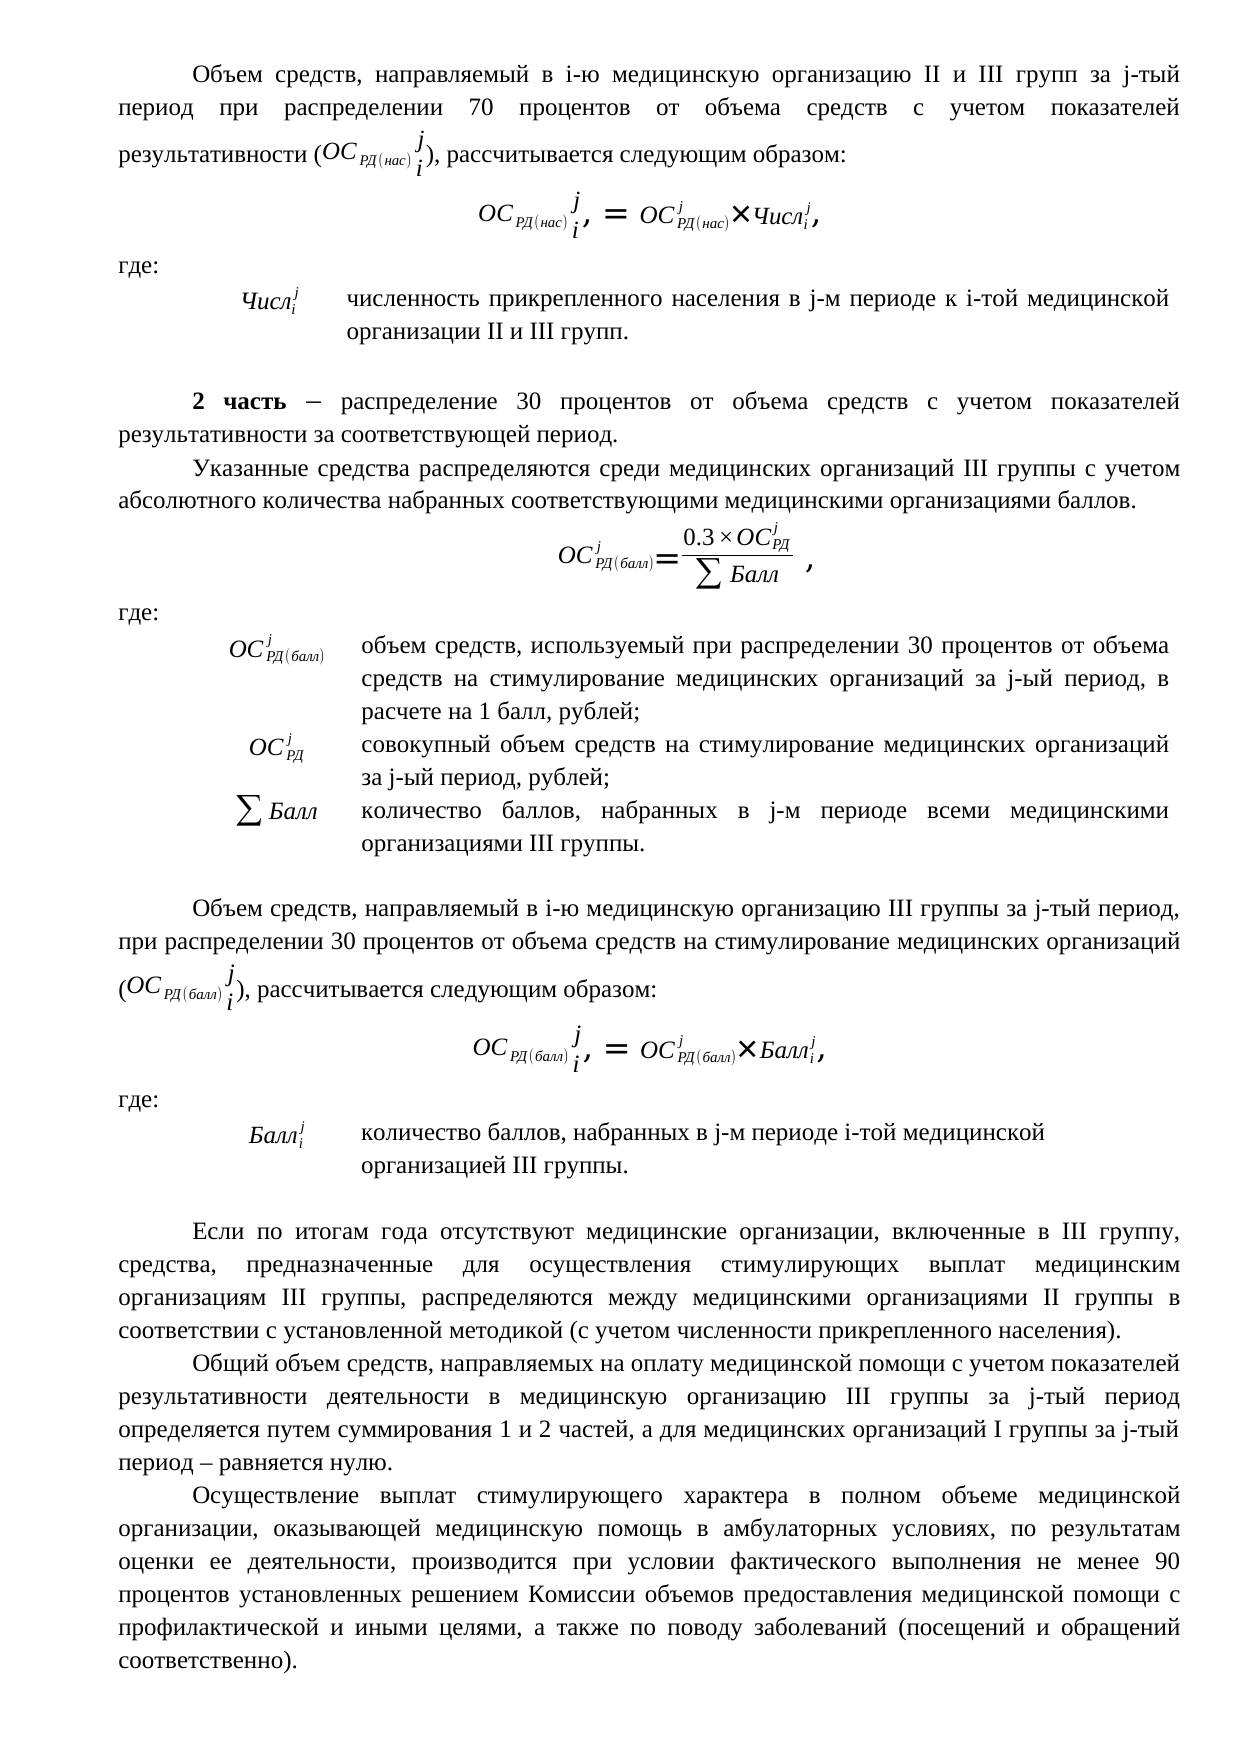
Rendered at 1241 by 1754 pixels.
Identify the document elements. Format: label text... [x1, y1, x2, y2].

table_header [203, 630, 350, 729]
text Осуществление выплат стимулирующего характера в полном объеме медицинской организации, оказывающей медицинскую помощь в амбулаторных условиях, по результатам оценки ее деятельности, производится при условии фактического выполнения не менее 90 процентов установленных решением Комиссии объемов предоставления медицинской помощи с профилактической и иными целями, а также по поводу заболеваний (посещений и обращений соответственно). [118, 1480, 1181, 1674]
table_header [203, 1118, 349, 1183]
text , = ×, [118, 187, 1181, 244]
text Общий объем средств, направляемых на оплату медицинской помощи с учетом показателей результативности деятельности в медицинскую организацию III группы за j-тый период определяется путем суммирования 1 и 2 частей, а для медицинских организаций I группы за j-тый период – равняется нулю. [118, 1348, 1181, 1476]
table_header объем средств, используемый при распределении 30 процентов от объема средств на стимулирование медицинских организаций за j-ый период, в расчете на 1 балл, рублей; [350, 630, 1181, 729]
text где: [118, 250, 1181, 279]
text , = ×, [118, 1021, 1181, 1078]
table_cell совокупный объем средств на стимулирование медицинских организаций за j-ый период, рублей; [350, 729, 1181, 795]
table_header количество баллов, набранных в j-м периоде i-той медицинской организацией III группы. [350, 1118, 1181, 1183]
text Объем средств, направляемый в i-ю медицинскую организацию II и III групп за j-тый период при распределении 70 процентов от объема средств с учетом показателей результативности (), рассчитывается следующим образом: [118, 59, 1181, 182]
table_header [203, 283, 335, 349]
text Если по итогам года отсутствуют медицинские организации, включенные в III группу, средства, предназначенные для осуществления стимулирующих выплат медицинским организациям III группы, распределяются между медицинскими организациями II группы в соответствии с установленной методикой (с учетом численности прикрепленного населения). [118, 1216, 1181, 1344]
table_cell [203, 795, 350, 860]
text Указанные средства распределяются среди медицинских организаций III группы с учетом абсолютного количества набранных соответствующими медицинскими организациями баллов. [118, 453, 1181, 514]
table_cell [203, 729, 350, 795]
text 2 часть – распределение 30 процентов от объема средств с учетом показателей результативности за соответствующей период. [118, 382, 1181, 448]
text = , [118, 519, 1181, 591]
table_cell количество баллов, набранных в j-м периоде всеми медицинскими организациями III группы. [350, 795, 1181, 860]
text Объем средств, направляемый в i-ю медицинскую организацию III группы за j-тый период, при распределении 30 процентов от объема средств на стимулирование медицинских организаций (), рассчитывается следующим образом: [118, 893, 1181, 1017]
text где: [118, 597, 1181, 626]
table_header численность прикрепленного населения в j-м периоде к i-той медицинской организации II и III групп. [335, 283, 1181, 349]
text где: [118, 1084, 1181, 1113]
